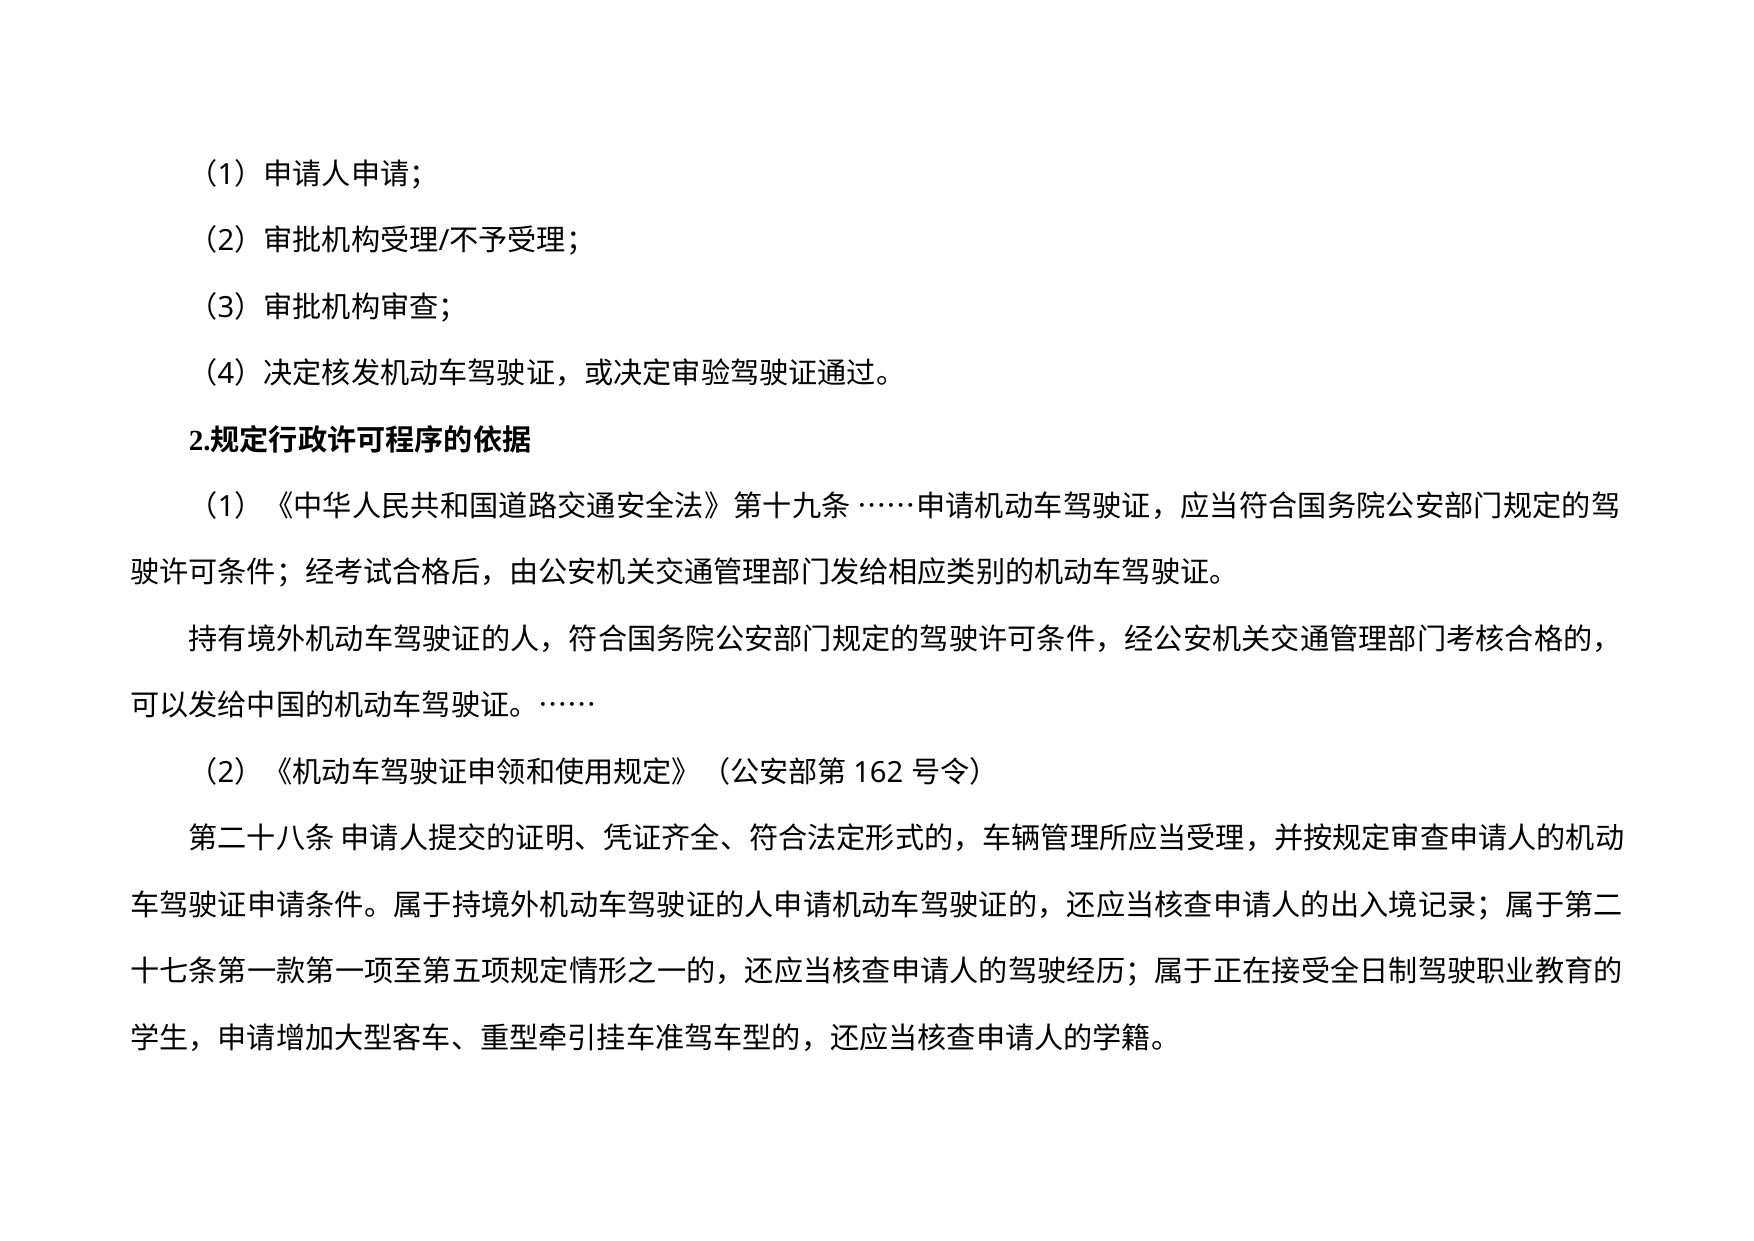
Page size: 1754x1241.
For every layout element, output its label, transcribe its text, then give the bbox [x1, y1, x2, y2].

text （3）审批机构审查； [130, 271, 1624, 338]
text （1）申请人申请； [130, 138, 1624, 205]
text （1）《中华人民共和国道路交通安全法》第十九条 ……申请机动车驾驶证，应当符合国务院公安部门规定的驾驶许可条件；经考试合格后，由公安机关交通管理部门发给相应类别的机动车驾驶证。 [130, 471, 1624, 603]
text （2）《机动车驾驶证申领和使用规定》（公安部第 162 号令） [130, 736, 1624, 803]
list 2.规定行政许可程序的依据 [130, 404, 1624, 471]
text （2）审批机构受理/不予受理； [130, 205, 1624, 271]
text 第二十八条 申请人提交的证明、凭证齐全、符合法定形式的，车辆管理所应当受理，并按规定审查申请人的机动车驾驶证申请条件。属于持境外机动车驾驶证的人申请机动车驾驶证的，还应当核查申请人的出入境记录；属于第二十七条第一款第一项至第五项规定情形之一的，还应当核查申请人的驾驶经历；属于正在接受全日制驾驶职业教育的学生，申请增加大型客车、重型牵引挂车准驾车型的，还应当核查申请人的学籍。 [130, 803, 1624, 1069]
text 持有境外机动车驾驶证的人，符合国务院公安部门规定的驾驶许可条件，经公安机关交通管理部门考核合格的，可以发给中国的机动车驾驶证。…… [130, 603, 1624, 736]
text （4）决定核发机动车驾驶证，或决定审验驾驶证通过。 [130, 338, 1624, 404]
